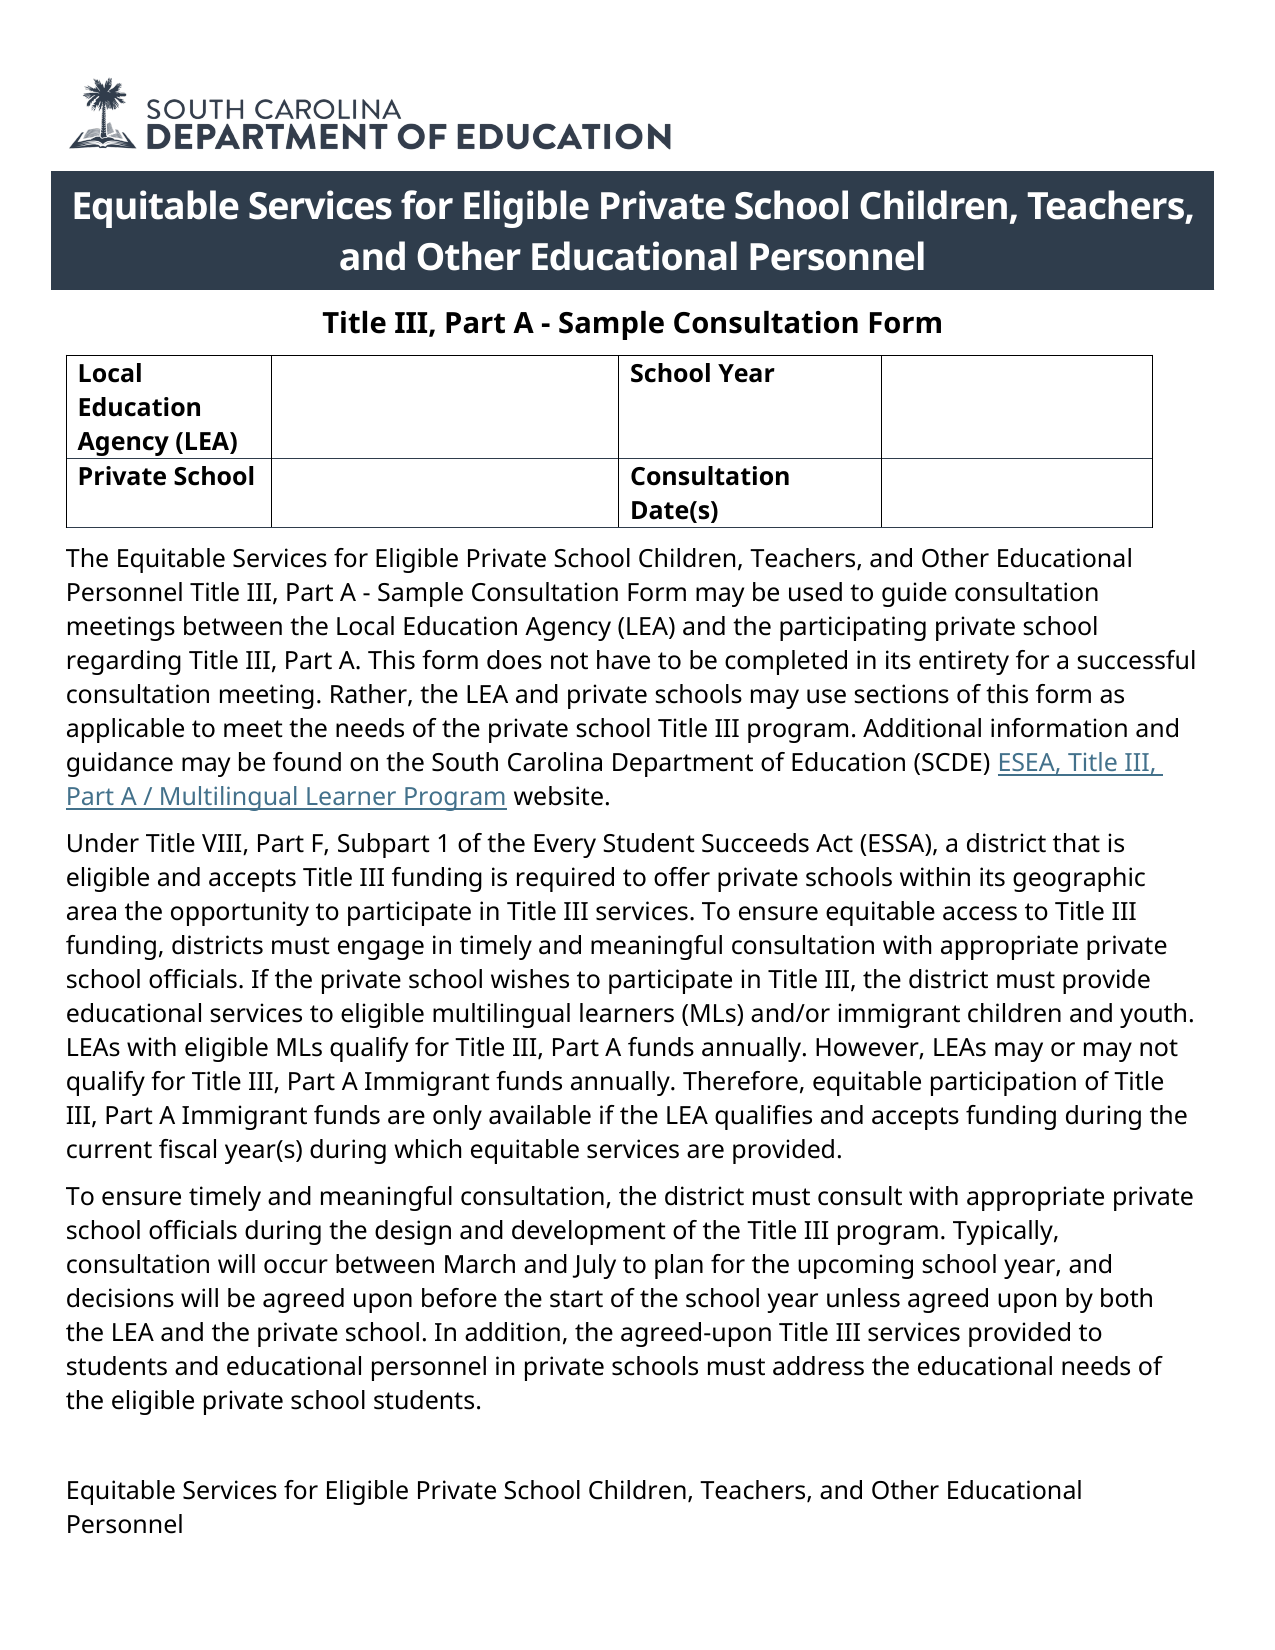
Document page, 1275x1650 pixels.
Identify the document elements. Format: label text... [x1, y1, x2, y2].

table_header Local Education Agency (LEA) [67, 356, 271, 458]
subtitle To ensure timely and meaningful consultation, the district must consult with appropriate private school officials during the design and development of the Title III program. Typically, consultation will occur between March and July to plan for the upcoming school year, and decisions will be agreed upon before the start of the school year unless agreed upon by both the LEA and the private school. In addition, the agreed-upon Title III services provided to students and educational personnel in private schools must address the educational needs of the eligible private school students. [66, 1179, 1200, 1417]
subtitle The Equitable Services for Eligible Private School Children, Teachers, and Other Educational Personnel Title III, Part A - Sample Consultation Form may be used to guide consultation meetings between the Local Education Agency (LEA) and the participating private school regarding Title III, Part A. This form does not have to be completed in its entirety for a successful consultation meeting. Rather, the LEA and private schools may use sections of this form as applicable to meet the needs of the private school Title III program. Additional information and guidance may be found on the South Carolina Department of Education (SCDE) ESEA, Title III, Part A / Multilingual Learner Program website. [66, 541, 1200, 813]
subtitle Under Title VIII, Part F, Subpart 1 of the Every Student Succeeds Act (ESSA), a district that is eligible and accepts Title III funding is required to offer private schools within its geographic area the opportunity to participate in Title III services. To ensure equitable access to Title III funding, districts must engage in timely and meaningful consultation with appropriate private school officials. If the private school wishes to participate in Title III, the district must provide educational services to eligible multilingual learners (MLs) and/or immigrant children and youth. LEAs with eligible MLs qualify for Title III, Part A funds annually. However, LEAs may or may not qualify for Title III, Part A Immigrant funds annually. Therefore, equitable participation of Title III, Part A Immigrant funds are only available if the LEA qualifies and accepts funding during the current fiscal year(s) during which equitable services are provided. [66, 826, 1200, 1166]
table_cell Consultation Date(s) [619, 459, 881, 527]
table_header [272, 356, 618, 458]
subtitle Title III, Part A - Sample Consultation Form [66, 302, 1200, 342]
table_cell Private School [67, 459, 271, 527]
table_cell [882, 459, 1152, 527]
title Equitable Services for Eligible Private School Children, Teachers, and Other Educational Personnel [57, 178, 1208, 284]
table_header [882, 356, 1152, 458]
table_header School Year [619, 356, 881, 458]
table_cell [272, 459, 618, 527]
picture [65, 75, 685, 159]
